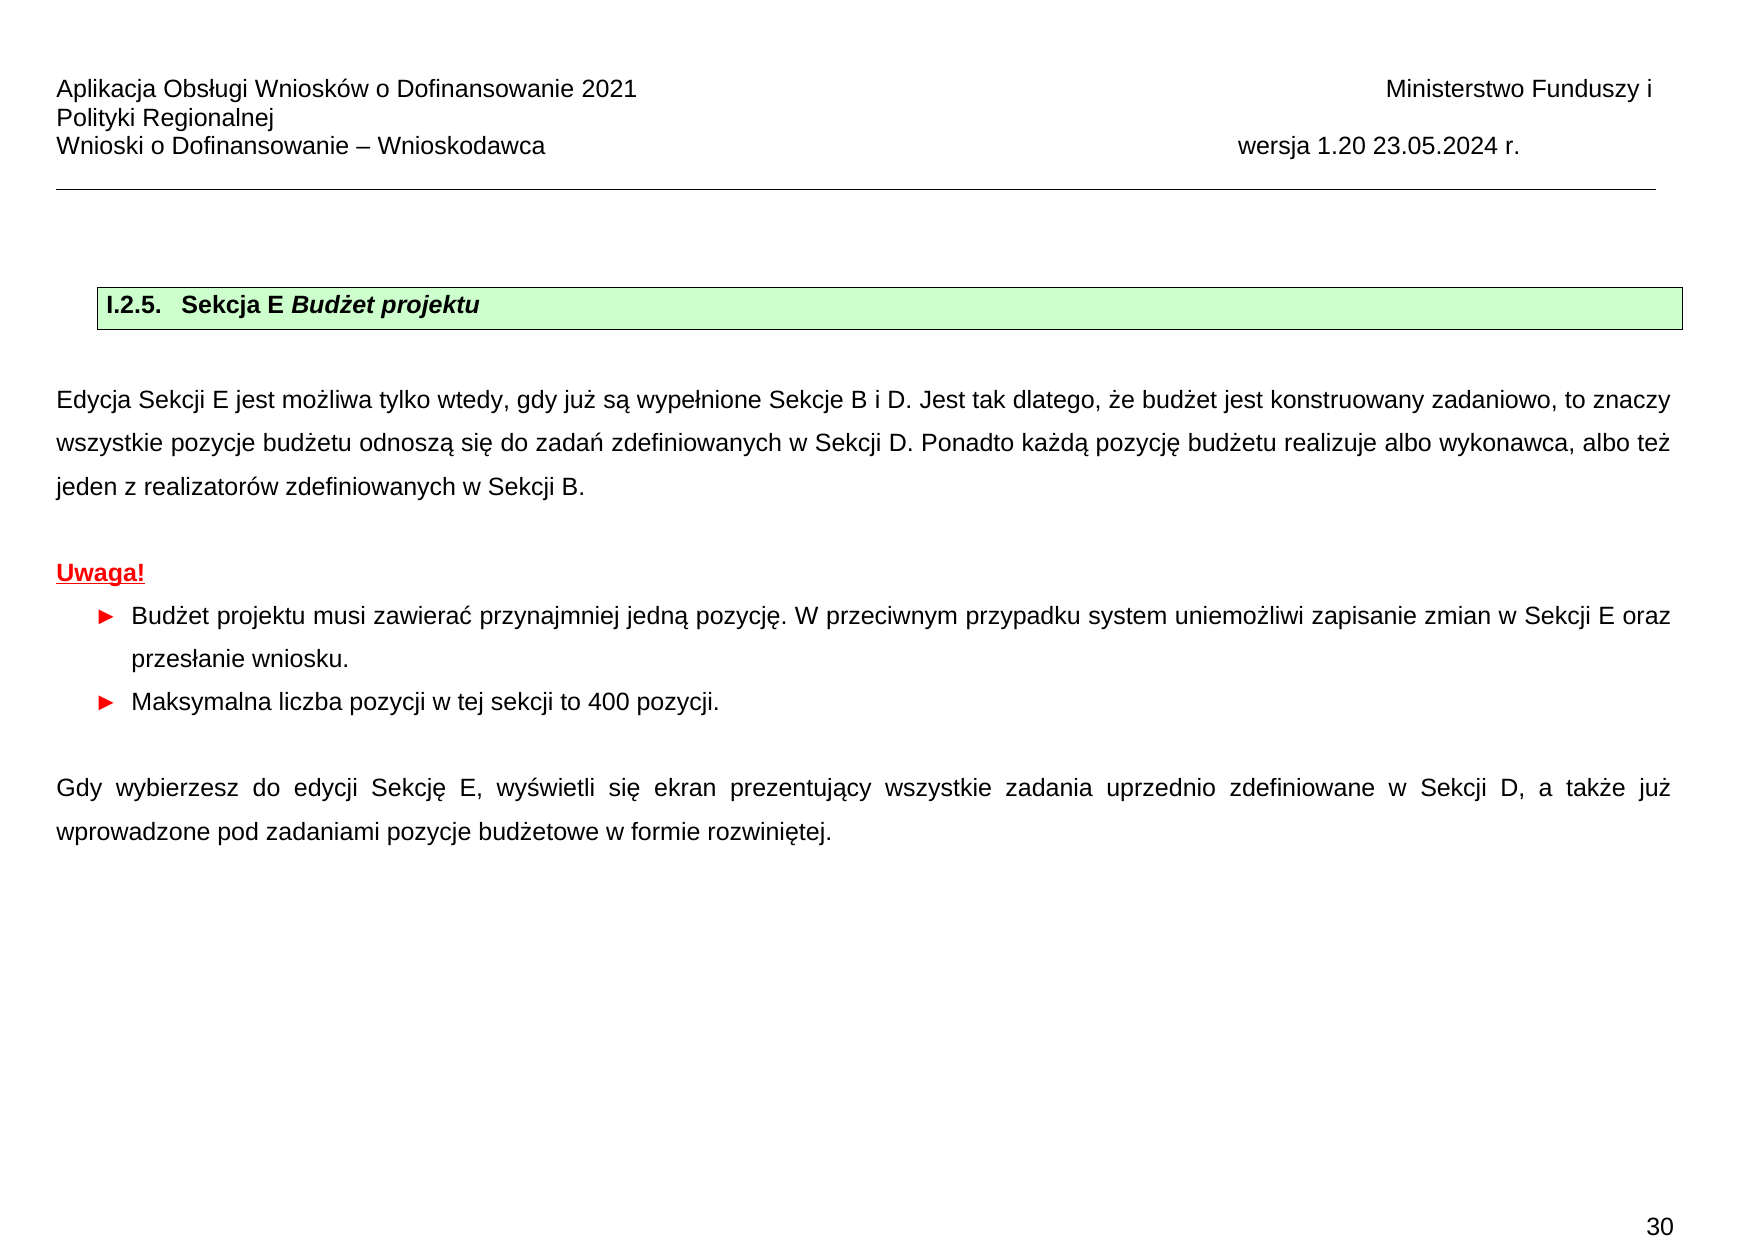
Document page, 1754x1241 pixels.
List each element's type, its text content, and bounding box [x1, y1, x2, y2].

text Edycja Sekcji E jest możliwa tylko wtedy, gdy już są wypełnione Sekcje B i D. Jest tak dlatego, że budżet jest konstruowany zadaniowo, to znaczy wszystkie pozycje budżetu odnoszą się do zadań zdefiniowanych w Sekcji D. Ponadto każdą pozycję budżetu realizuje albo wykonawca, albo też jeden z realizatorów zdefiniowanych w Sekcji B. [56, 385, 1674, 500]
text Gdy wybierzesz do edycji Sekcję E, wyświetli się ekran prezentujący wszystkie zadania uprzednio zdefiniowane w Sekcji D, a także już wprowadzone pod zadaniami pozycje budżetowe w formie rozwiniętej. [56, 773, 1674, 845]
subtitle Sekcja E Budżet projektu [98, 288, 1682, 329]
list Maksymalna liczba pozycji w tej sekcji to 400 pozycji. [94, 687, 1674, 716]
text Uwaga! [56, 558, 1674, 586]
list Budżet projektu musi zawierać przynajmniej jedną pozycję. W przeciwnym przypadku system uniemożliwi zapisanie zmian w Sekcji E oraz przesłanie wniosku. [94, 601, 1674, 673]
